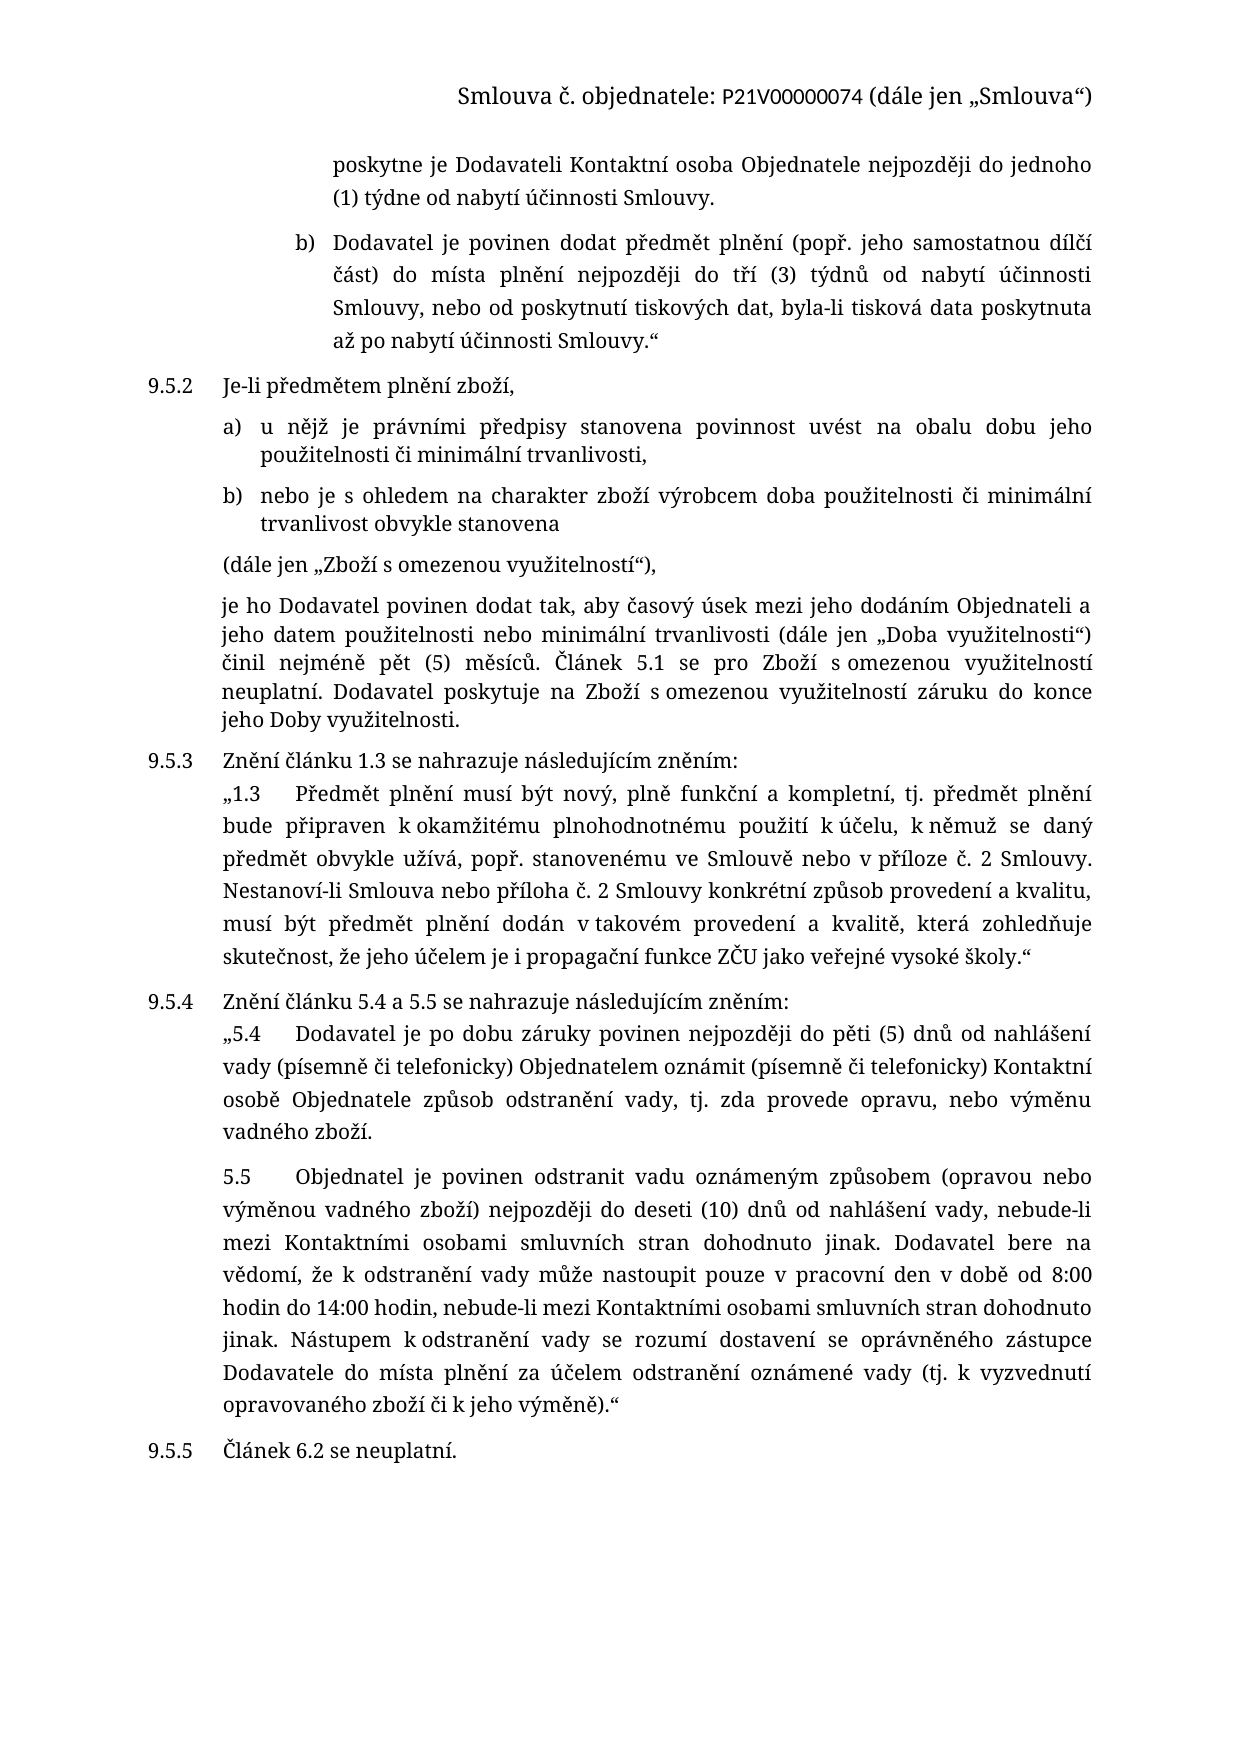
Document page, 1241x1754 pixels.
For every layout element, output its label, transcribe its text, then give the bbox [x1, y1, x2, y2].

list u nějž je právními předpisy stanovena povinnost uvést na obalu dobu jeho použitelnosti či minimální trvanlivosti, [223, 412, 1093, 469]
list „5.4 Dodavatel je po dobu záruky povinen nejpozději do pěti (5) dnů od nahlášení vady (písemně či telefonicky) Objednatelem oznámit (písemně či telefonicky) Kontaktní osobě Objednatele způsob odstranění vady, tj. zda provede opravu, nebo výměnu vadného zboží. [223, 1019, 1093, 1146]
list nebo je s ohledem na charakter zboží výrobcem doba použitelnosti či minimální trvanlivost obvykle stanovena [223, 481, 1093, 538]
list Je-li předmětem plnění zboží, [148, 371, 1093, 399]
list „1.3 Předmět plnění musí být nový, plně funkční a kompletní, tj. předmět plnění bude připraven k okamžitému plnohodnotnému použití k účelu, k němuž se daný předmět obvykle užívá, popř. stanovenému ve Smlouvě nebo v příloze č. 2 Smlouvy. Nestanoví-li Smlouva nebo příloha č. 2 Smlouvy konkrétní způsob provedení a kvalitu, musí být předmět plnění dodán v takovém provedení a kvalitě, která zohledňuje skutečnost, že jeho účelem je i propagační funkce ZČU jako veřejné vysoké školy.“ [223, 779, 1093, 970]
list Článek 6.2 se neuplatní. [148, 1436, 1093, 1464]
list Znění článku 5.4 a 5.5 se nahrazuje následujícím zněním: [148, 987, 1093, 1015]
text (dále jen „Zboží s omezenou využitelností“), [223, 551, 1093, 579]
text je ho Dodavatel povinen dodat tak, aby časový úsek mezi jeho dodáním Objednateli a jeho datem použitelnosti nebo minimální trvanlivosti (dále jen „Doba využitelnosti“) činil nejméně pět (5) měsíců. Článek 5.1 se pro Zboží s omezenou využitelností neuplatní. Dodavatel poskytuje na Zboží s omezenou využitelností záruku do konce jeho Doby využitelnosti. [221, 591, 1093, 734]
list 5.5 Objednatel je povinen odstranit vadu oznámeným způsobem (opravou nebo výměnou vadného zboží) nejpozději do deseti (10) dnů od nahlášení vady, nebude-li mezi Kontaktními osobami smluvních stran dohodnuto jinak. Dodavatel bere na vědomí, že k odstranění vady může nastoupit pouze v pracovní den v době od 8:00 hodin do 14:00 hodin, nebude-li mezi Kontaktními osobami smluvních stran dohodnuto jinak. Nástupem k odstranění vady se rozumí dostavení se oprávněného zástupce Dodavatele do místa plnění za účelem odstranění oznámené vady (tj. k vyzvednutí opravovaného zboží či k jeho výměně).“ [223, 1162, 1093, 1419]
list Znění článku 1.3 se nahrazuje následujícím zněním: [148, 746, 1093, 774]
list Dodavatel je povinen dodat předmět plnění (popř. jeho samostatnou dílčí část) do místa plnění nejpozději do tří (3) týdnů od nabytí účinnosti Smlouvy, nebo od poskytnutí tiskových dat, byla-li tisková data poskytnuta až po nabytí účinnosti Smlouvy.“ [295, 228, 1093, 354]
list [295, 150, 1093, 211]
